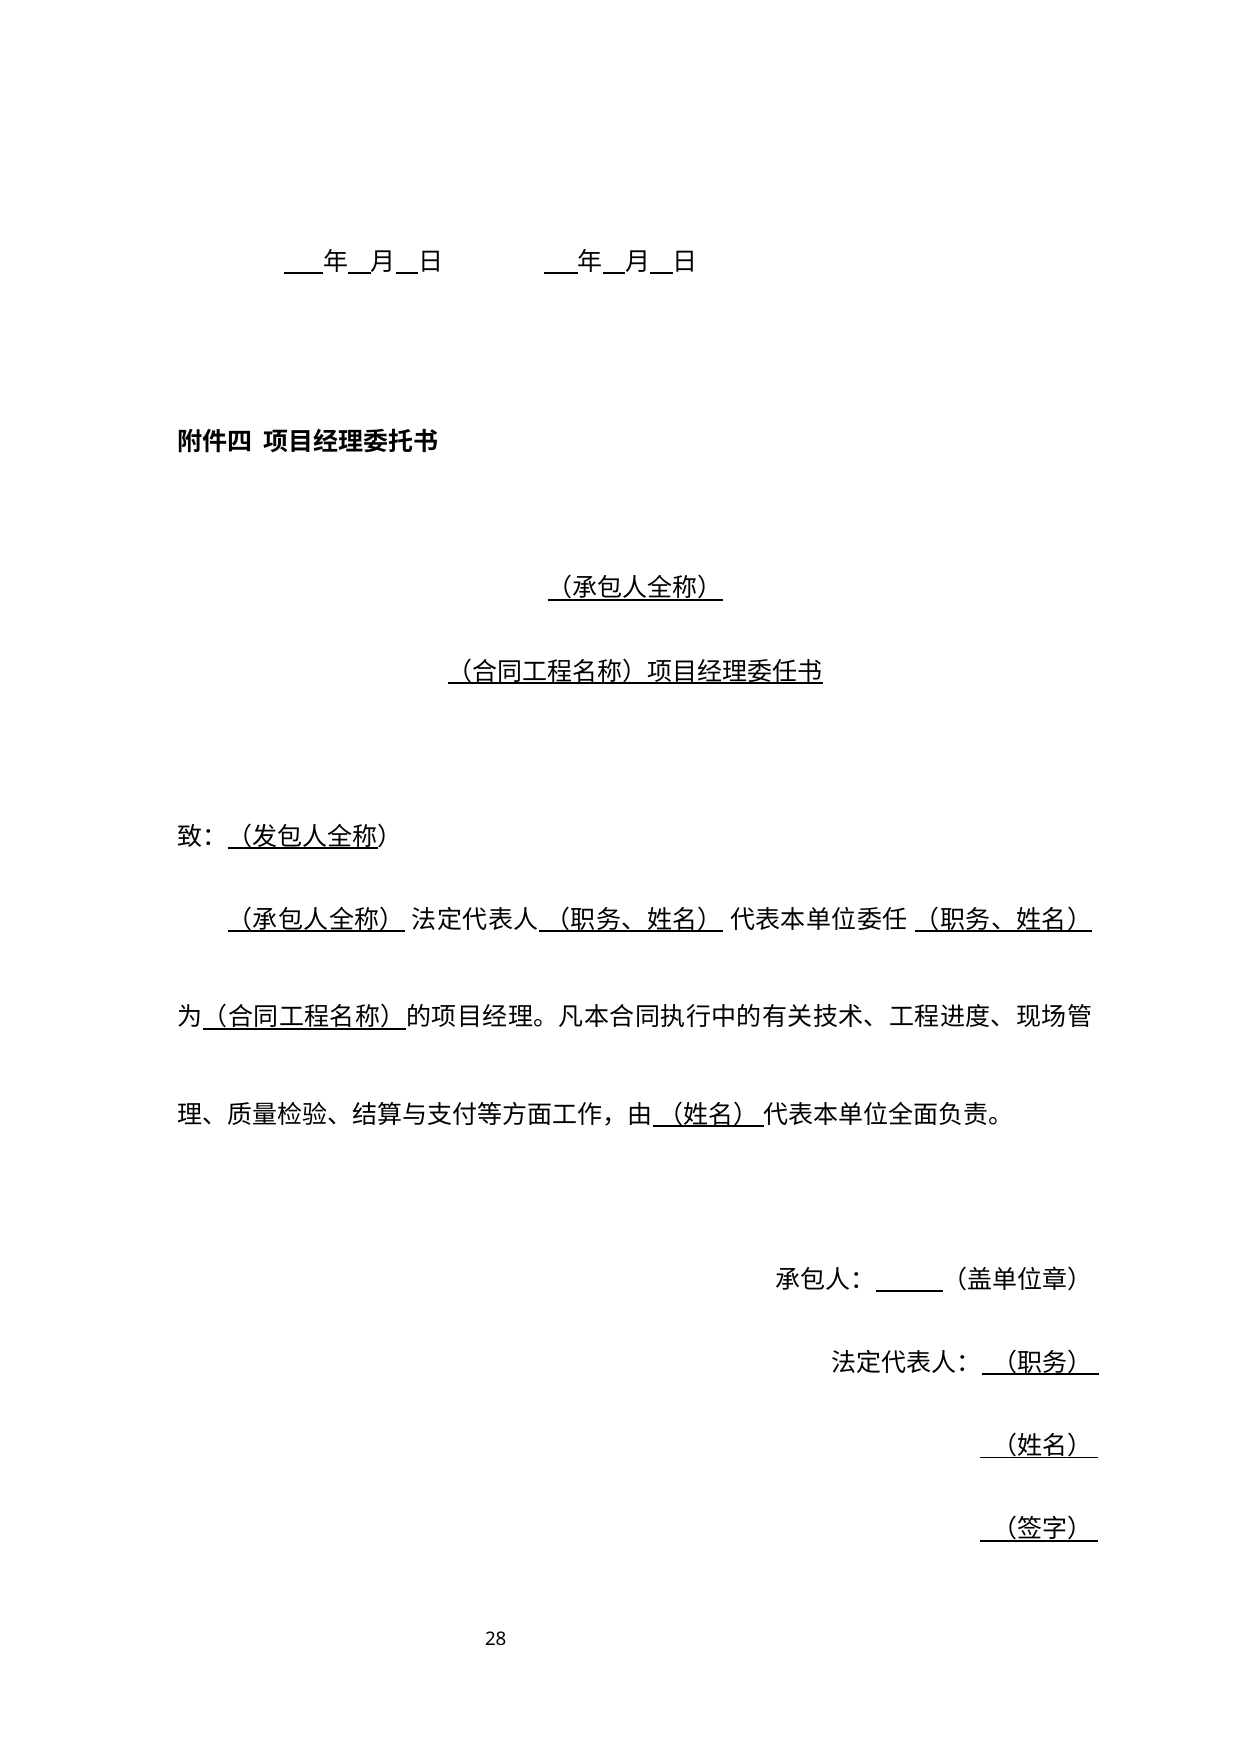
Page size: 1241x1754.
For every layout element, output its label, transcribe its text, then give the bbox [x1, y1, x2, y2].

text 法定代表人： （职务） [177, 1328, 1093, 1393]
text （合同工程名称）项目经理委任书 [177, 637, 1093, 702]
text （签字） [177, 1494, 1093, 1559]
text （姓名） [177, 1411, 1093, 1476]
text （承包人全称） [177, 553, 1093, 618]
text 致：（发包人全称） [177, 802, 1093, 867]
subtitle 附件四 项目经理委托书 [177, 407, 1093, 472]
text （承包人全称） 法定代表人 （职务、姓名） 代表本单位委任 （职务、姓名） 为（合同工程名称）的项目经理。凡本合同执行中的有关技术、工程进度、现场管理、质量检验、结算与支付等方面工作，由 （姓名） 代表本单位全面负责。 [177, 885, 1093, 1145]
text 承包人： （盖单位章） [177, 1245, 1093, 1310]
text 年 月 日 年 月 日 [177, 227, 1093, 292]
